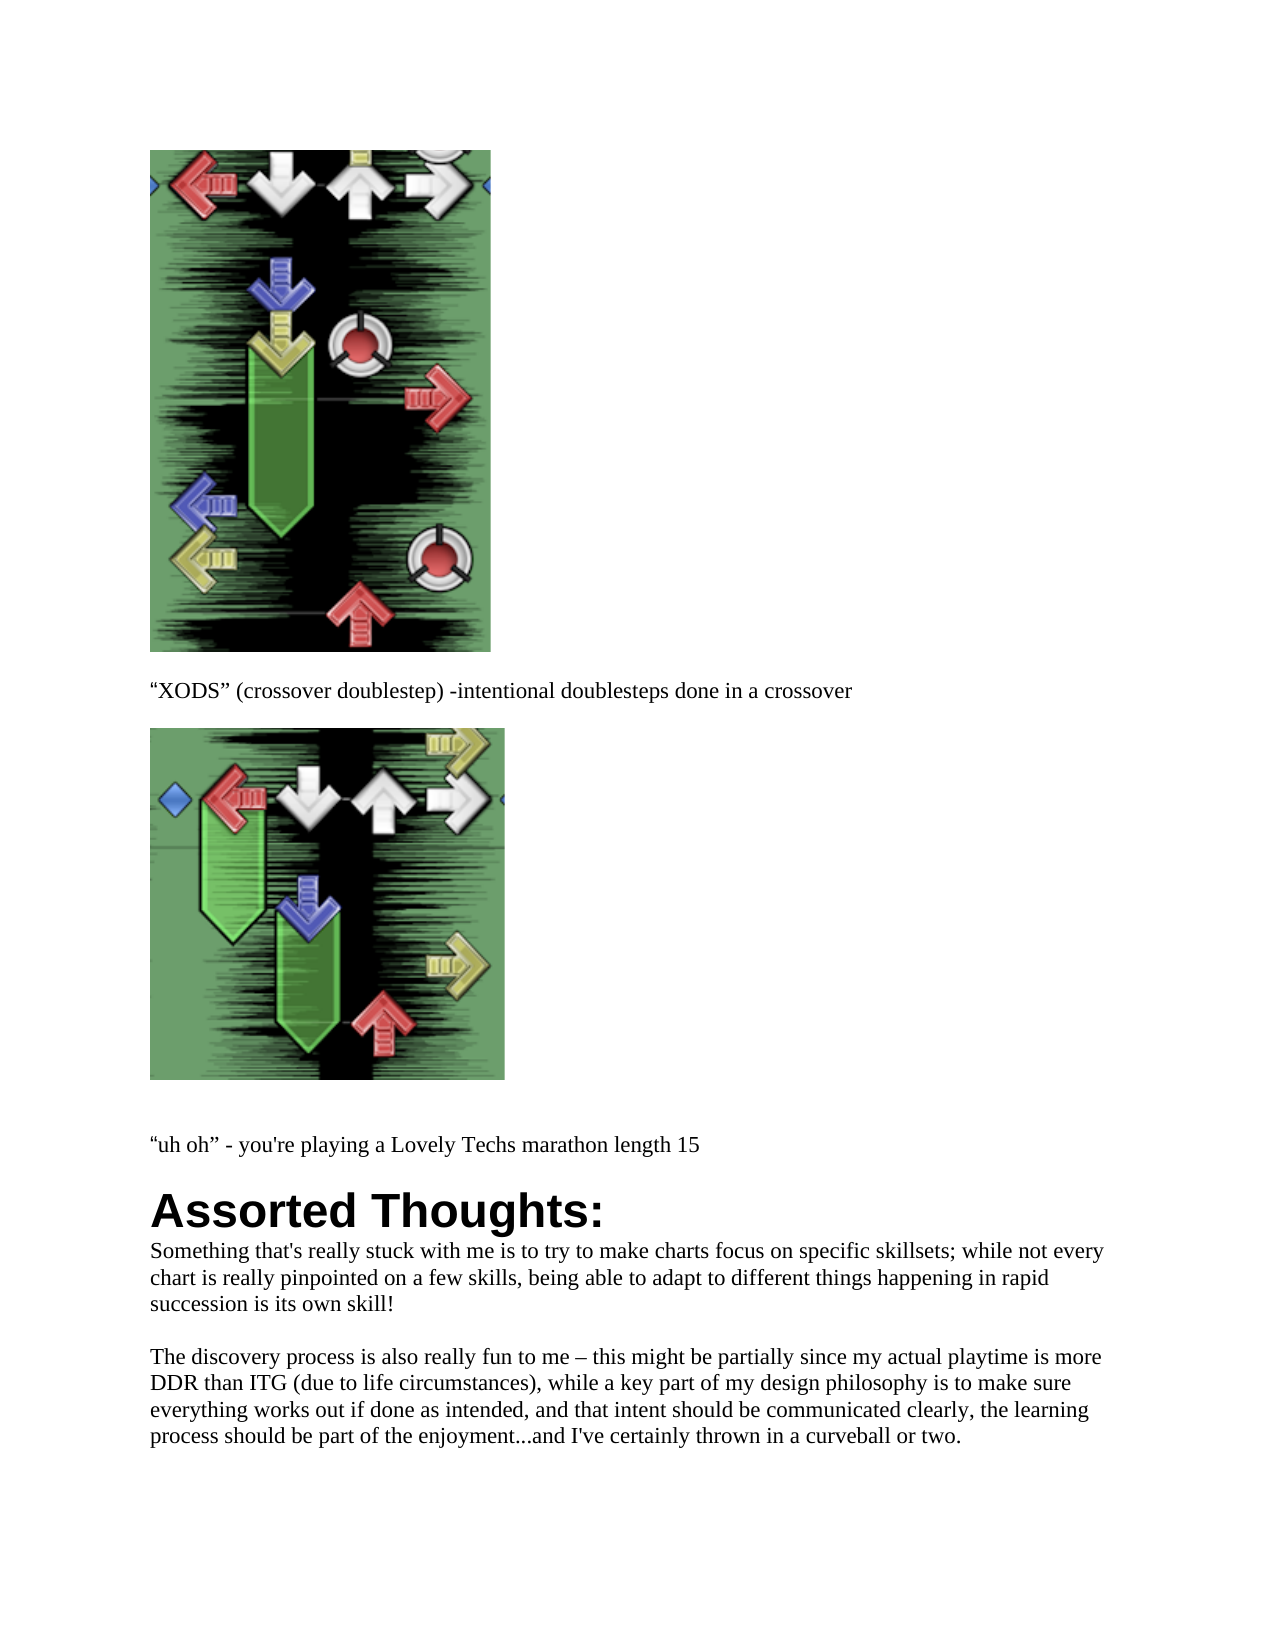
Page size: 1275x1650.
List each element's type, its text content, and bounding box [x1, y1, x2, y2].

text “uh oh” - you're playing a Lovely Techs marathon length 15 [150, 1104, 1125, 1157]
picture [150, 150, 491, 652]
picture [150, 728, 505, 1080]
text “XODS” (crossover doublestep) -intentional doublesteps done in a crossover [150, 677, 1125, 703]
text Assorted Thoughts: Something that's really stuck with me is to try to make charts focus on specific skillsets; while not every chart is really pinpointed on a few skills, being able to adapt to different things happening in rapid succession is its own skill! The discovery process is also really fun to me – this might be partially since my actual playtime is more DDR than ITG (due to life circumstances), while a key part of my design philosophy is to make sure everything works out if done as intended, and that intent should be communicated clearly, the learning process should be part of the enjoyment...and I've certainly thrown in a curveball or two. [150, 1182, 1125, 1448]
